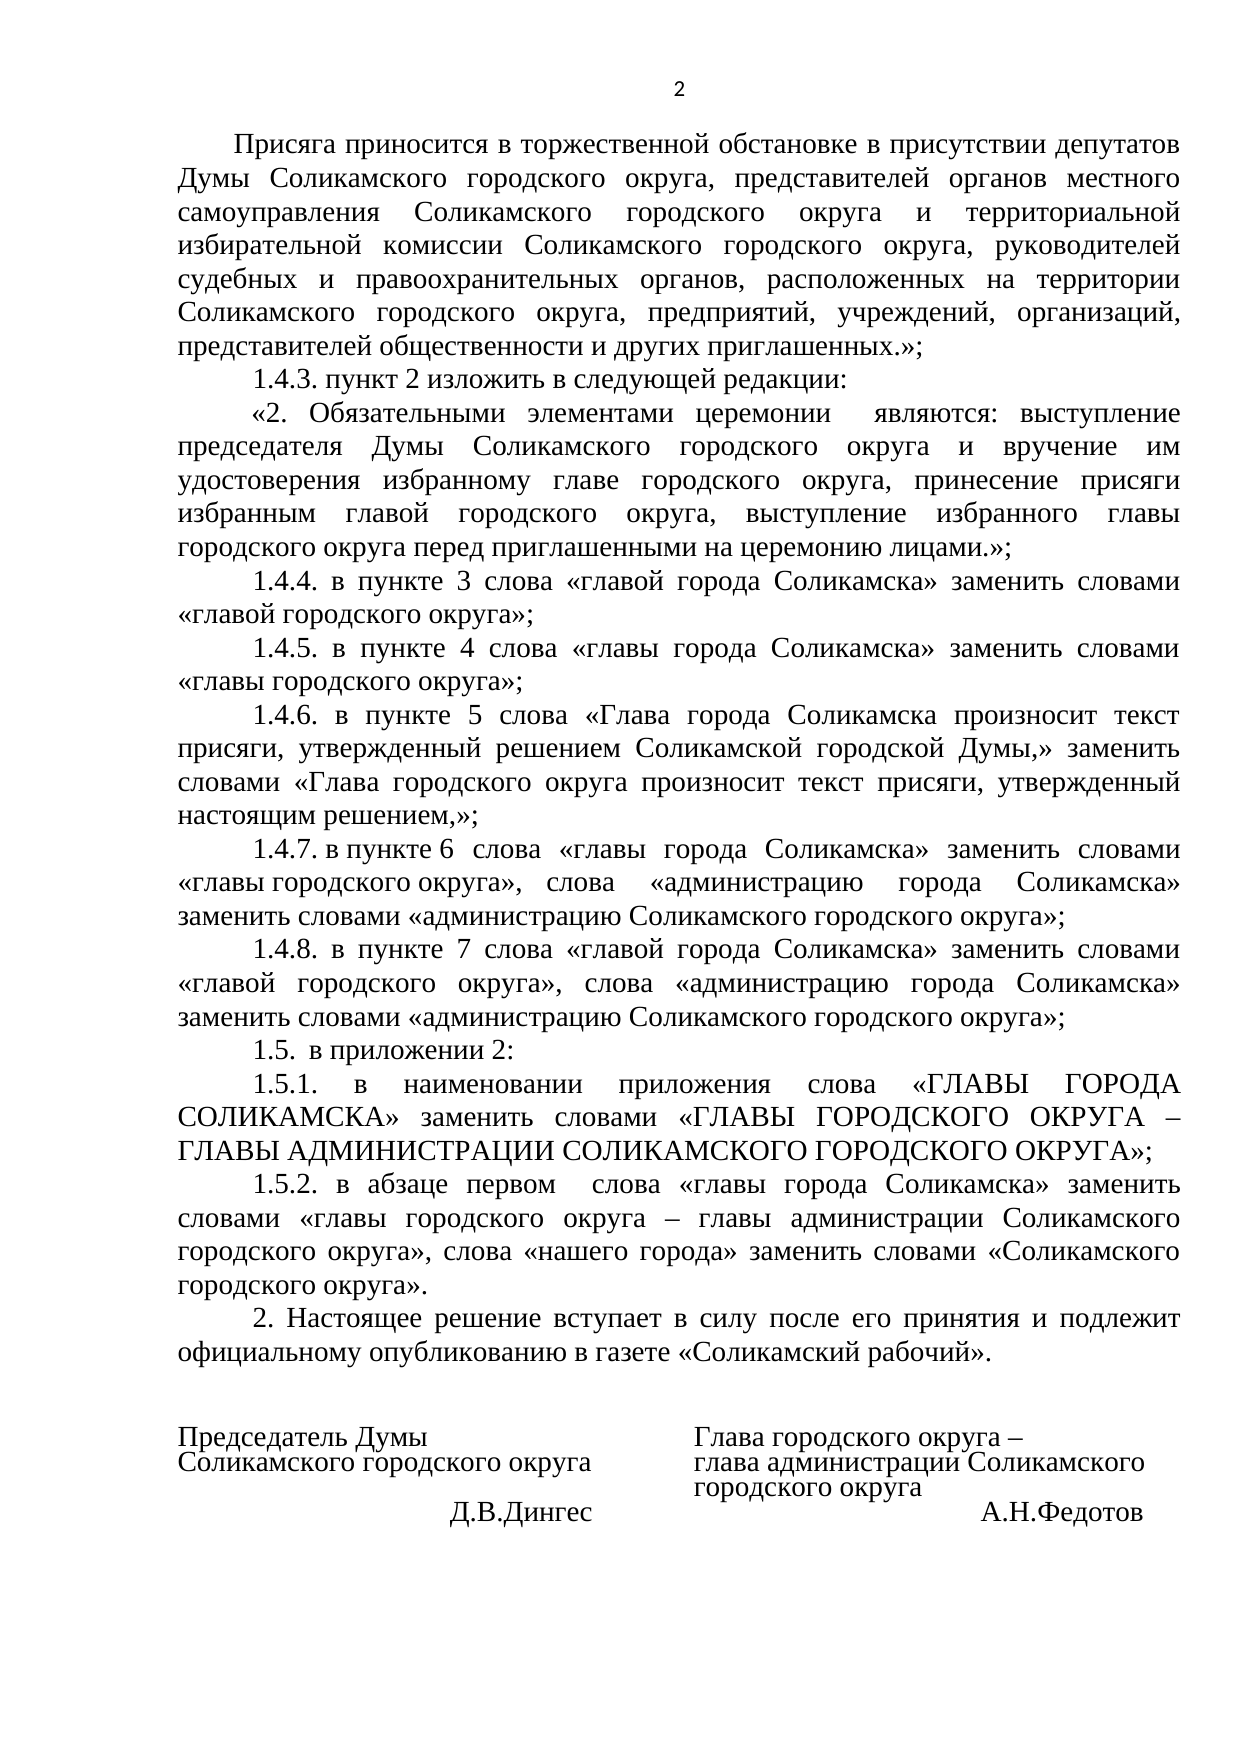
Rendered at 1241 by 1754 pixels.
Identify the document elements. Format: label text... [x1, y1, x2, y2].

text 1.4.5. в пункте 4 слова «главы города Соликамска» заменить словами «главы городского округа»; [177, 630, 1181, 697]
text Д.В.Дингес А.Н.Федотов [177, 1501, 1181, 1526]
text 1.5.2. в абзаце первом слова «главы города Соликамска» заменить словами «главы городского округа – главы администрации Соликамского городского округа», слова «нашего города» заменить словами «Соликамского городского округа». [177, 1166, 1181, 1301]
text 1.4.3. пункт 2 изложить в следующей редакции: [177, 361, 1181, 395]
text Присяга приносится в торжественной обстановке в присутствии депутатов Думы Соликамского городского округа, представителей органов местного самоуправления Соликамского городского округа и территориальной избирательной комиссии Соликамского городского округа, руководителей судебных и правоохранительных органов, расположенных на территории Соликамского городского округа, предприятий, учреждений, организаций, представителей общественности и других приглашенных.»; [177, 127, 1181, 361]
text 2. Настоящее решение вступает в силу после его принятия и подлежит официальному опубликованию в газете «Соликамский рабочий». [177, 1301, 1181, 1368]
text 1.4.4. в пункте 3 слова «главой города Соликамска» заменить словами «главой городского округа»; [177, 563, 1181, 630]
text Соликамского городского округа глава администрации Соликамского [177, 1451, 1181, 1476]
text «2. Обязательными элементами церемонии являются: выступление председателя Думы Соликамского городского округа и вручение им удостоверения избранному главе городского округа, принесение присяги избранным главой городского округа, выступление избранного главы городского округа перед приглашенными на церемонию лицами.»; [177, 395, 1181, 563]
list в приложении 2: [177, 1032, 1181, 1066]
text 1.4.7. в пункте 6 слова «главы города Соликамска» заменить словами «главы городского округа», слова «администрацию города Соликамска» заменить словами «администрацию Соликамского городского округа»; [177, 831, 1181, 932]
text городского округа [177, 1476, 1181, 1501]
text Председатель Думы Глава городского округа – [177, 1426, 1181, 1451]
text 1.4.8. в пункте 7 слова «главой города Соликамска» заменить словами «главой городского округа», слова «администрацию города Соликамска» заменить словами «администрацию Соликамского городского округа»; [177, 932, 1181, 1032]
text 1.4.6. в пункте 5 слова «Глава города Соликамска произносит текст присяги, утвержденный решением Соликамской городской Думы,» заменить словами «Глава городского округа произносит текст присяги, утвержденный настоящим решением,»; [177, 697, 1181, 831]
text 1.5.1. в наименовании приложения слова «ГЛАВЫ ГОРОДА СОЛИКАМСКА» заменить словами «ГЛАВЫ ГОРОДСКОГО ОКРУГА – ГЛАВЫ АДМИНИСТРАЦИИ СОЛИКАМСКОГО ГОРОДСКОГО ОКРУГА»; [177, 1066, 1181, 1166]
